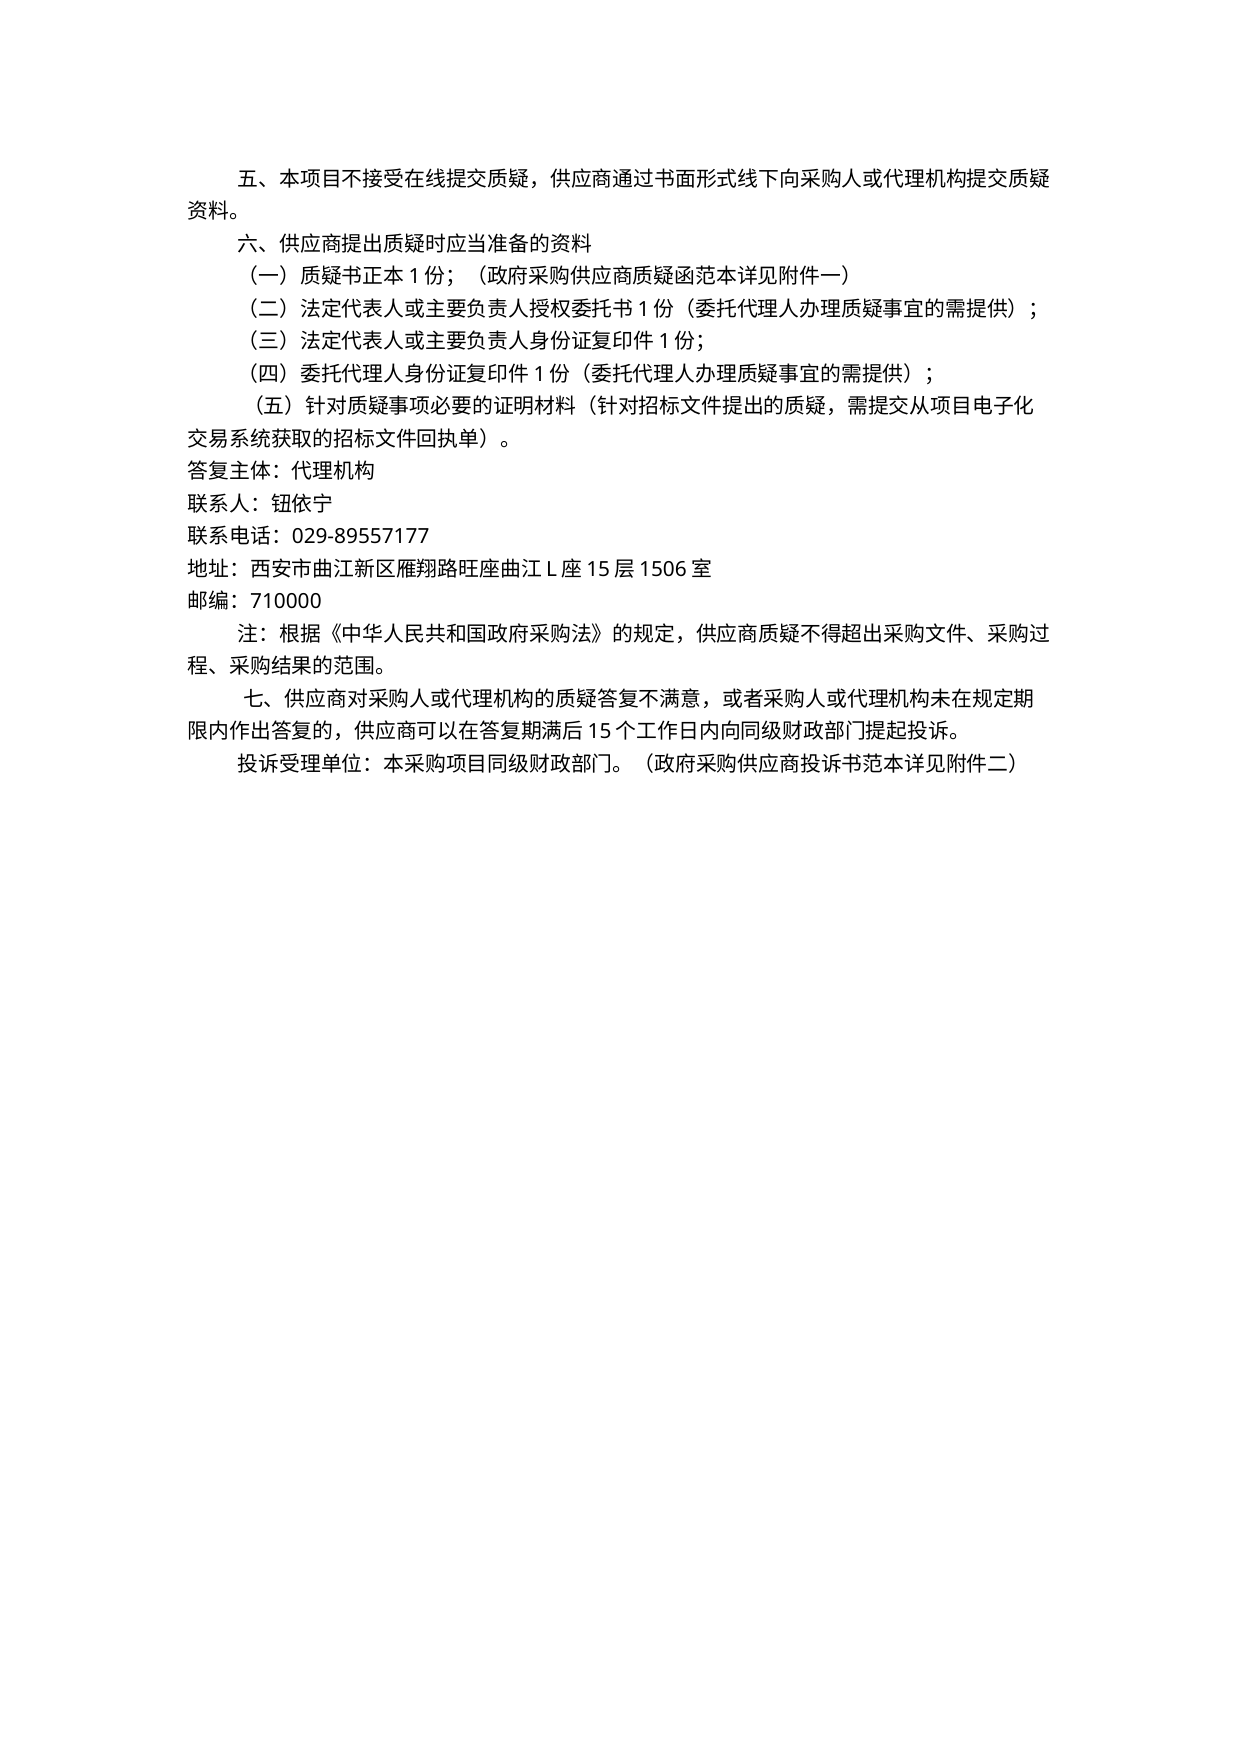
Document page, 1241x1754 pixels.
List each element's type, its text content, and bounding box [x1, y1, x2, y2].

text 注：根据《中华人民共和国政府采购法》的规定，供应商质疑不得超出采购文件、采购过程、采购结果的范围。 [187, 617, 1053, 682]
text （四）委托代理人身份证复印件1份（委托代理人办理质疑事宜的需提供）； [187, 357, 1053, 389]
text （一）质疑书正本1份；（政府采购供应商质疑函范本详见附件一） [187, 259, 1053, 292]
text （三）法定代表人或主要负责人身份证复印件1份； [187, 324, 1053, 357]
text 联系电话：029-89557177 [187, 519, 1053, 552]
text 地址：西安市曲江新区雁翔路旺座曲江L座15层1506室 [187, 552, 1053, 584]
text 联系人：钮依宁 [187, 487, 1053, 519]
text 六、供应商提出质疑时应当准备的资料 [187, 227, 1053, 259]
text 投诉受理单位：本采购项目同级财政部门。（政府采购供应商投诉书范本详见附件二） [187, 747, 1053, 779]
text 五、本项目不接受在线提交质疑，供应商通过书面形式线下向采购人或代理机构提交质疑资料。 [187, 162, 1053, 227]
text 七、供应商对采购人或代理机构的质疑答复不满意，或者采购人或代理机构未在规定期限内作出答复的，供应商可以在答复期满后15个工作日内向同级财政部门提起投诉。 [187, 682, 1053, 747]
text 邮编：710000 [187, 584, 1053, 617]
text （五）针对质疑事项必要的证明材料（针对招标文件提出的质疑，需提交从项目电子化交易系统获取的招标文件回执单）。 [187, 389, 1053, 454]
text 答复主体：代理机构 [187, 454, 1053, 487]
text （二）法定代表人或主要负责人授权委托书1份（委托代理人办理质疑事宜的需提供）； [187, 292, 1053, 324]
